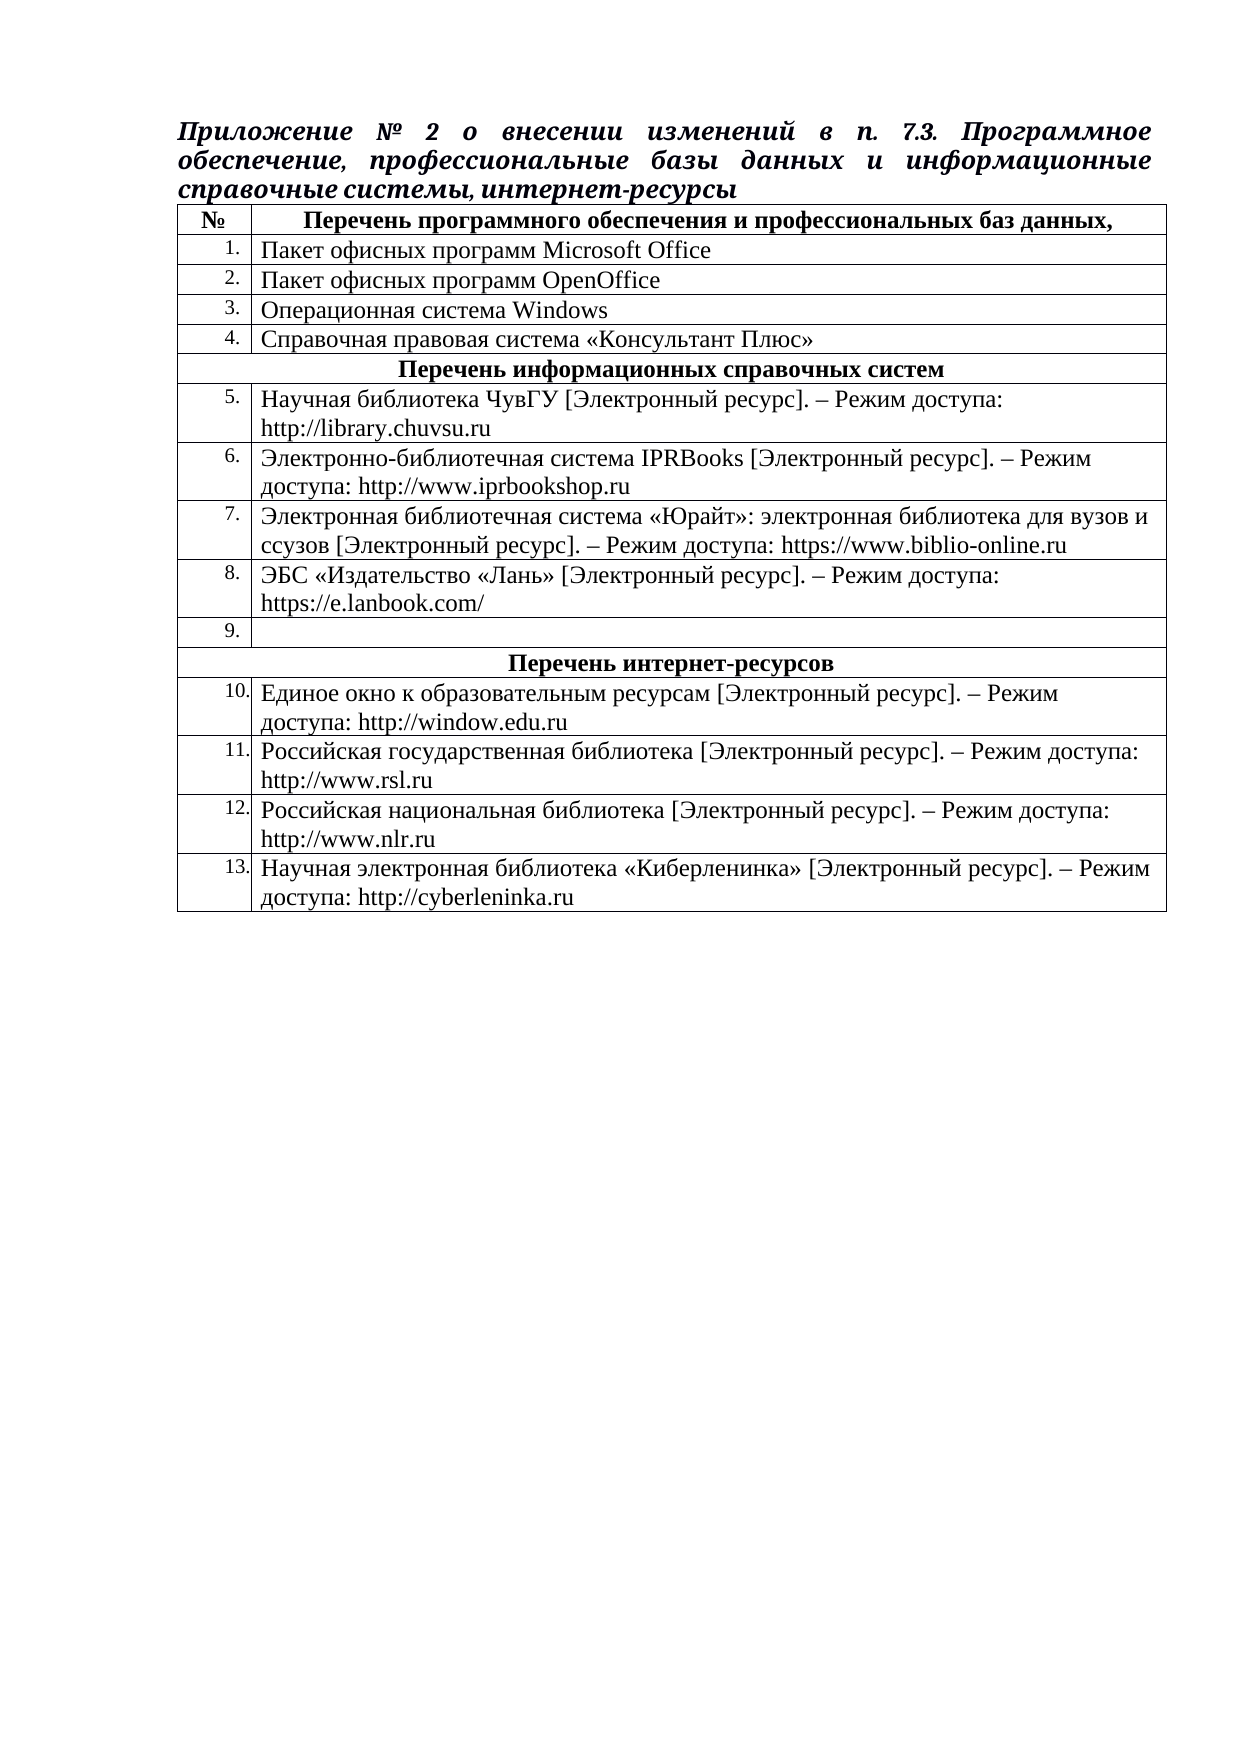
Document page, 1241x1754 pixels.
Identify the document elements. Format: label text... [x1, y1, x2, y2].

table_cell Перечень интернет-ресурсов [178, 648, 1166, 677]
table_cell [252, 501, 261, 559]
table_cell [178, 295, 251, 323]
table_cell Справочная правовая система «Консультант Плюс» [252, 325, 1166, 353]
table_cell [178, 325, 251, 353]
table_cell [178, 235, 251, 264]
table_cell [178, 560, 251, 617]
table_cell Российская государственная библиотека [Электронный ресурс]. – Режим доступа: http://www.rsl.ru [252, 736, 1166, 794]
table_cell Перечень информационных справочных систем [178, 354, 1166, 383]
table_header № [178, 205, 251, 234]
text Приложение № 2 о внесении изменений в п. 7.3. Программное обеспечение, профессиональные базы данных и информационные справочные системы, интернет-ресурсы [177, 118, 1152, 204]
table_cell [252, 618, 1166, 647]
table_cell ЭБС «Издательство «Лань» [Электронный ресурс]. – Режим доступа: https://e.lanbook.com/ [252, 560, 1166, 617]
table_cell Операционная система Windows [252, 295, 1166, 323]
table_cell Электронная библиотечная система «Юрайт»: электронная библиотека для вузов и ссузов [Электронный ресурс]. – Режим доступа: https://www.biblio-online.ru [781, 501, 1166, 559]
table_cell [178, 501, 251, 559]
table_cell Пакет офисных программ Microsoft Office [252, 235, 1166, 264]
table_cell [178, 678, 251, 735]
table_header Перечень программного обеспечения и профессиональных баз данных, [252, 205, 1166, 234]
table_cell [178, 265, 251, 294]
table_cell Научная электронная библиотека «Киберленинка» [Электронный ресурс]. – Режим доступа: http://cyberleninka.ru [252, 854, 1166, 911]
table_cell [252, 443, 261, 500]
table_cell Электронно-библиотечная система IPRBooks [Электронный ресурс]. – Режим доступа: http://www.iprbookshop.ru [358, 443, 1166, 500]
table_cell Единое окно к образовательным ресурсам [Электронный ресурс]. – Режим доступа: http://window.edu.ru [252, 678, 1166, 735]
table_cell Российская национальная библиотека [Электронный ресурс]. – Режим доступа: http://www.nlr.ru [252, 795, 1166, 852]
table_cell [178, 443, 251, 500]
table_cell [178, 854, 251, 911]
table_cell [178, 618, 251, 647]
table_cell [178, 795, 251, 852]
table_cell Научная библиотека ЧувГУ [Электронный ресурс]. – Режим доступа: http://library.chuvsu.ru [252, 384, 1166, 442]
table_cell [178, 736, 251, 794]
table_cell [178, 384, 251, 442]
table_cell Пакет офисных программ OpenOffice [252, 265, 1166, 294]
